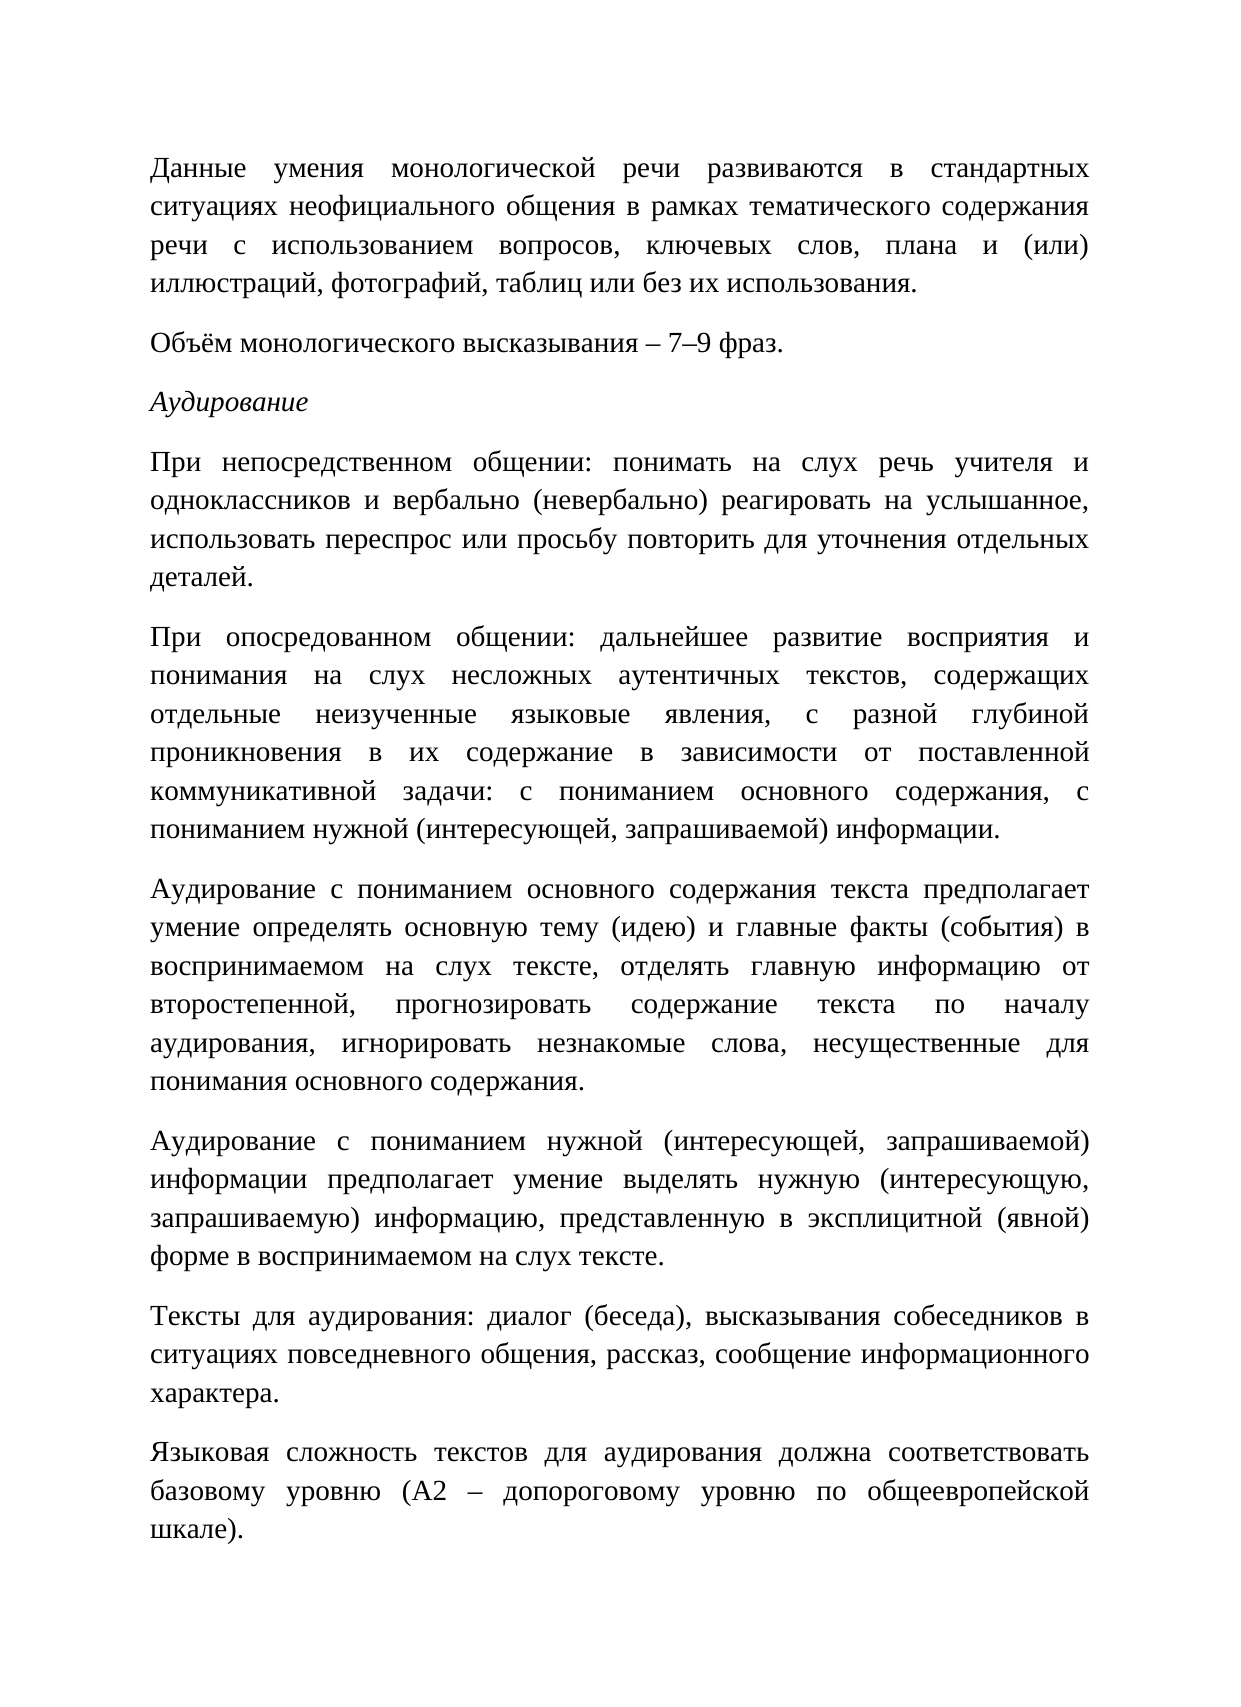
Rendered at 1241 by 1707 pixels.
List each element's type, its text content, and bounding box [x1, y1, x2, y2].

text Тексты для аудирования: диалог (беседа), высказывания собеседников в ситуациях повседневного общения, рассказ, сообщение информационного характера. [150, 1298, 1090, 1408]
text Объём монологического высказывания – 7–9 фраз. [150, 325, 1090, 358]
text Аудирование с пониманием основного содержания текста предполагает умение определять основную тему (идею) и главные факты (события) в воспринимаемом на слух тексте, отделять главную информацию от второстепенной, прогнозировать содержание текста по началу аудирования, игнорировать незнакомые слова, несущественные для понимания основного содержания. [150, 871, 1090, 1097]
text При опосредованном общении: дальнейшее развитие восприятия и понимания на слух несложных аутентичных текстов, содержащих отдельные неизученные языковые явления, с разной глубиной проникновения в их содержание в зависимости от поставленной коммуникативной задачи: с пониманием основного содержания, с пониманием нужной (интересующей, запрашиваемой) информации. [150, 619, 1090, 845]
text Аудирование [150, 384, 1090, 418]
text Данные умения монологической речи развиваются в стандартных ситуациях неофициального общения в рамках тематического содержания речи с использованием вопросов, ключевых слов, плана и (или) иллюстраций, фотографий, таблиц или без их использования. [150, 150, 1090, 299]
text При непосредственном общении: понимать на слух речь учителя и одноклассников и вербально (невербально) реагировать на услышанное, использовать переспрос или просьбу повторить для уточнения отдельных деталей. [150, 444, 1090, 593]
text Языковая сложность текстов для аудирования должна соответствовать базовому уровню (А2 – допороговому уровню по общеевропейской шкале). [150, 1434, 1090, 1545]
text Аудирование с пониманием нужной (интересующей, запрашиваемой) информации предполагает умение выделять нужную (интересующую, запрашиваемую) информацию, представленную в эксплицитной (явной) форме в воспринимаемом на слух тексте. [150, 1123, 1090, 1272]
